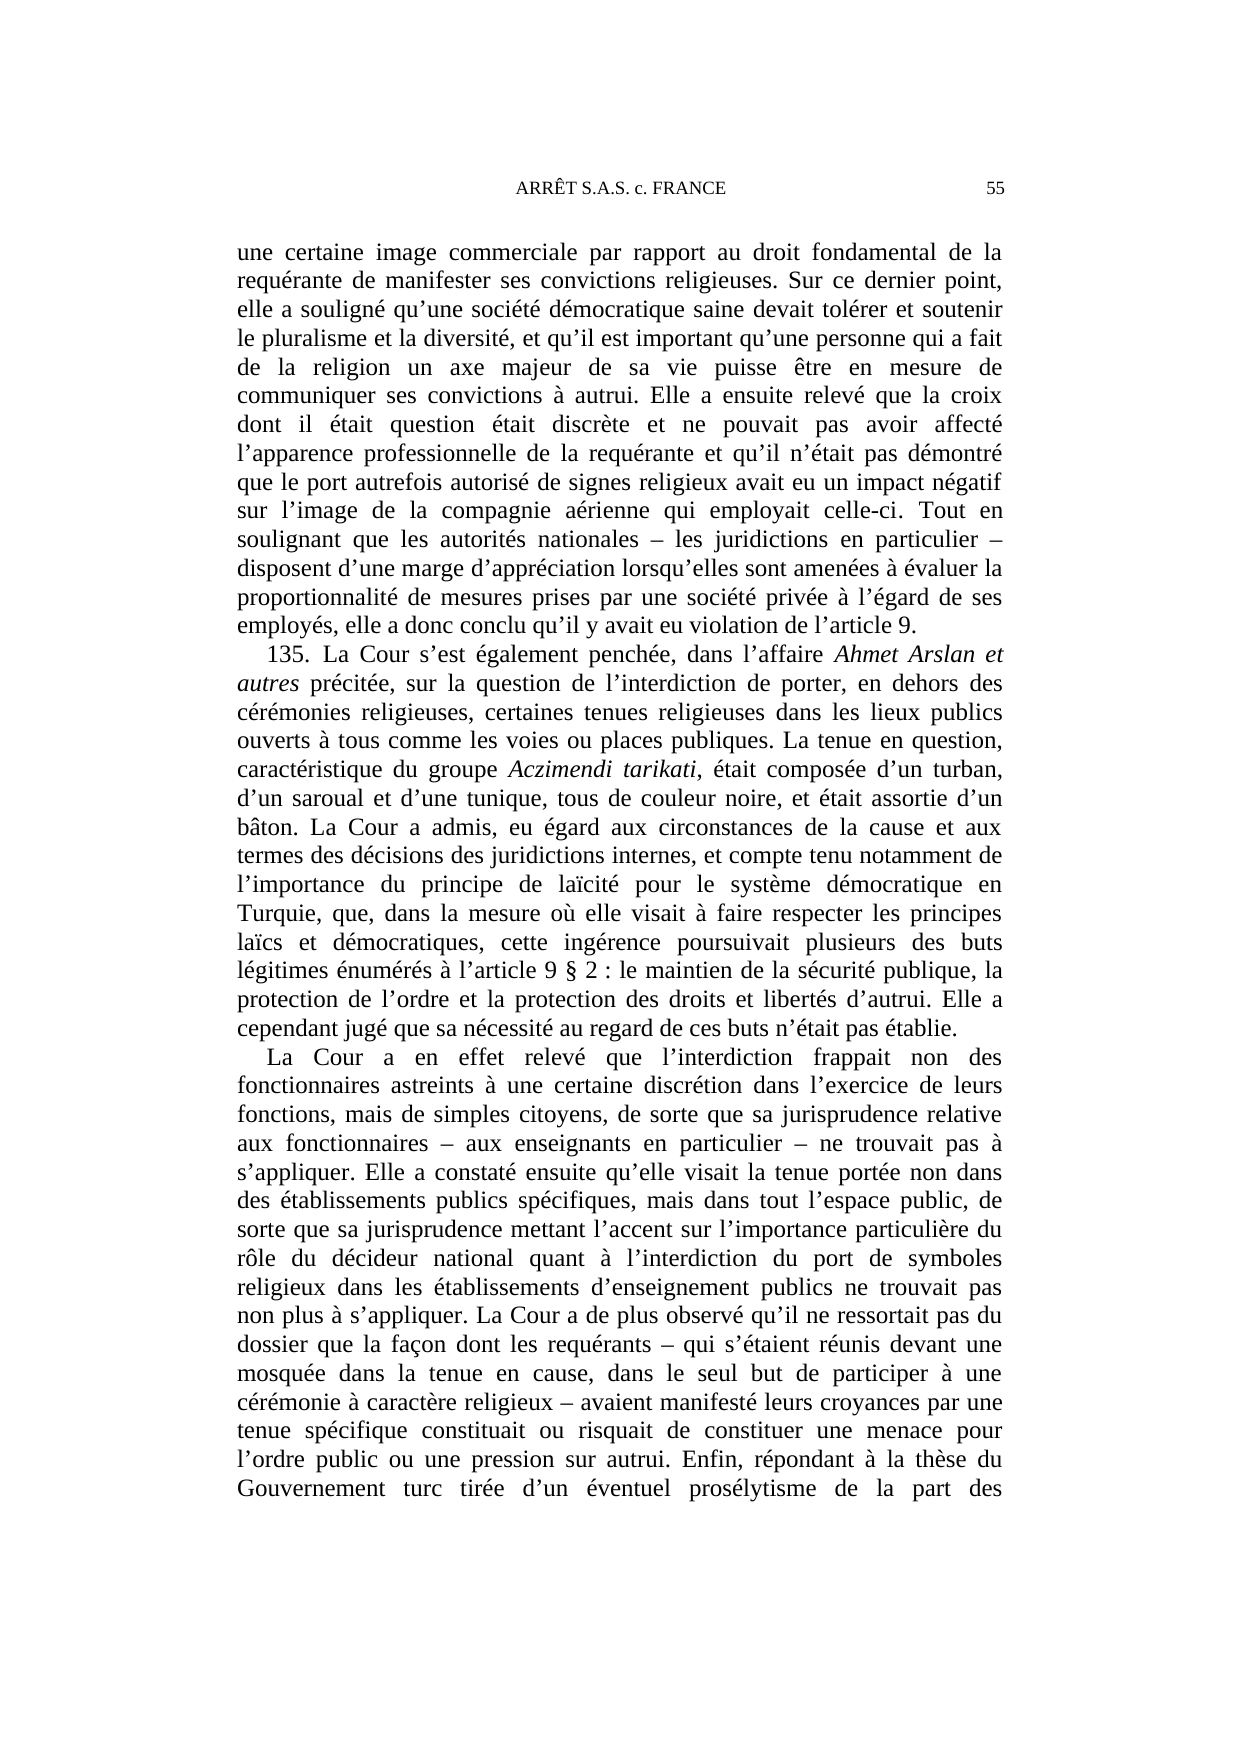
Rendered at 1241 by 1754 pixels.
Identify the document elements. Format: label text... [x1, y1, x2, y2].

text 135. La Cour s’est également penchée, dans l’affaire Ahmet Arslan et autres précitée, sur la question de l’interdiction de porter, en dehors des cérémonies religieuses, certaines tenues religieuses dans les lieux publics ouverts à tous comme les voies ou places publiques. La tenue en question, caractéristique du groupe Aczimendi tarikati, était composée d’un turban, d’un saroual et d’une tunique, tous de couleur noire, et était assortie d’un bâton. La Cour a admis, eu égard aux circonstances de la cause et aux termes des décisions des juridictions internes, et compte tenu notamment de l’importance du principe de laïcité pour le système démocratique en Turquie, que, dans la mesure où elle visait à faire respecter les principes laïcs et démocratiques, cette ingérence poursuivait plusieurs des buts légitimes énumérés à l’article 9 § 2 : le maintien de la sécurité publique, la protection de l’ordre et la protection des droits et libertés d’autrui. Elle a cependant jugé que sa nécessité au regard de ces buts n’était pas établie. [237, 639, 1003, 1042]
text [237, 1042, 1003, 1502]
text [237, 237, 1003, 639]
